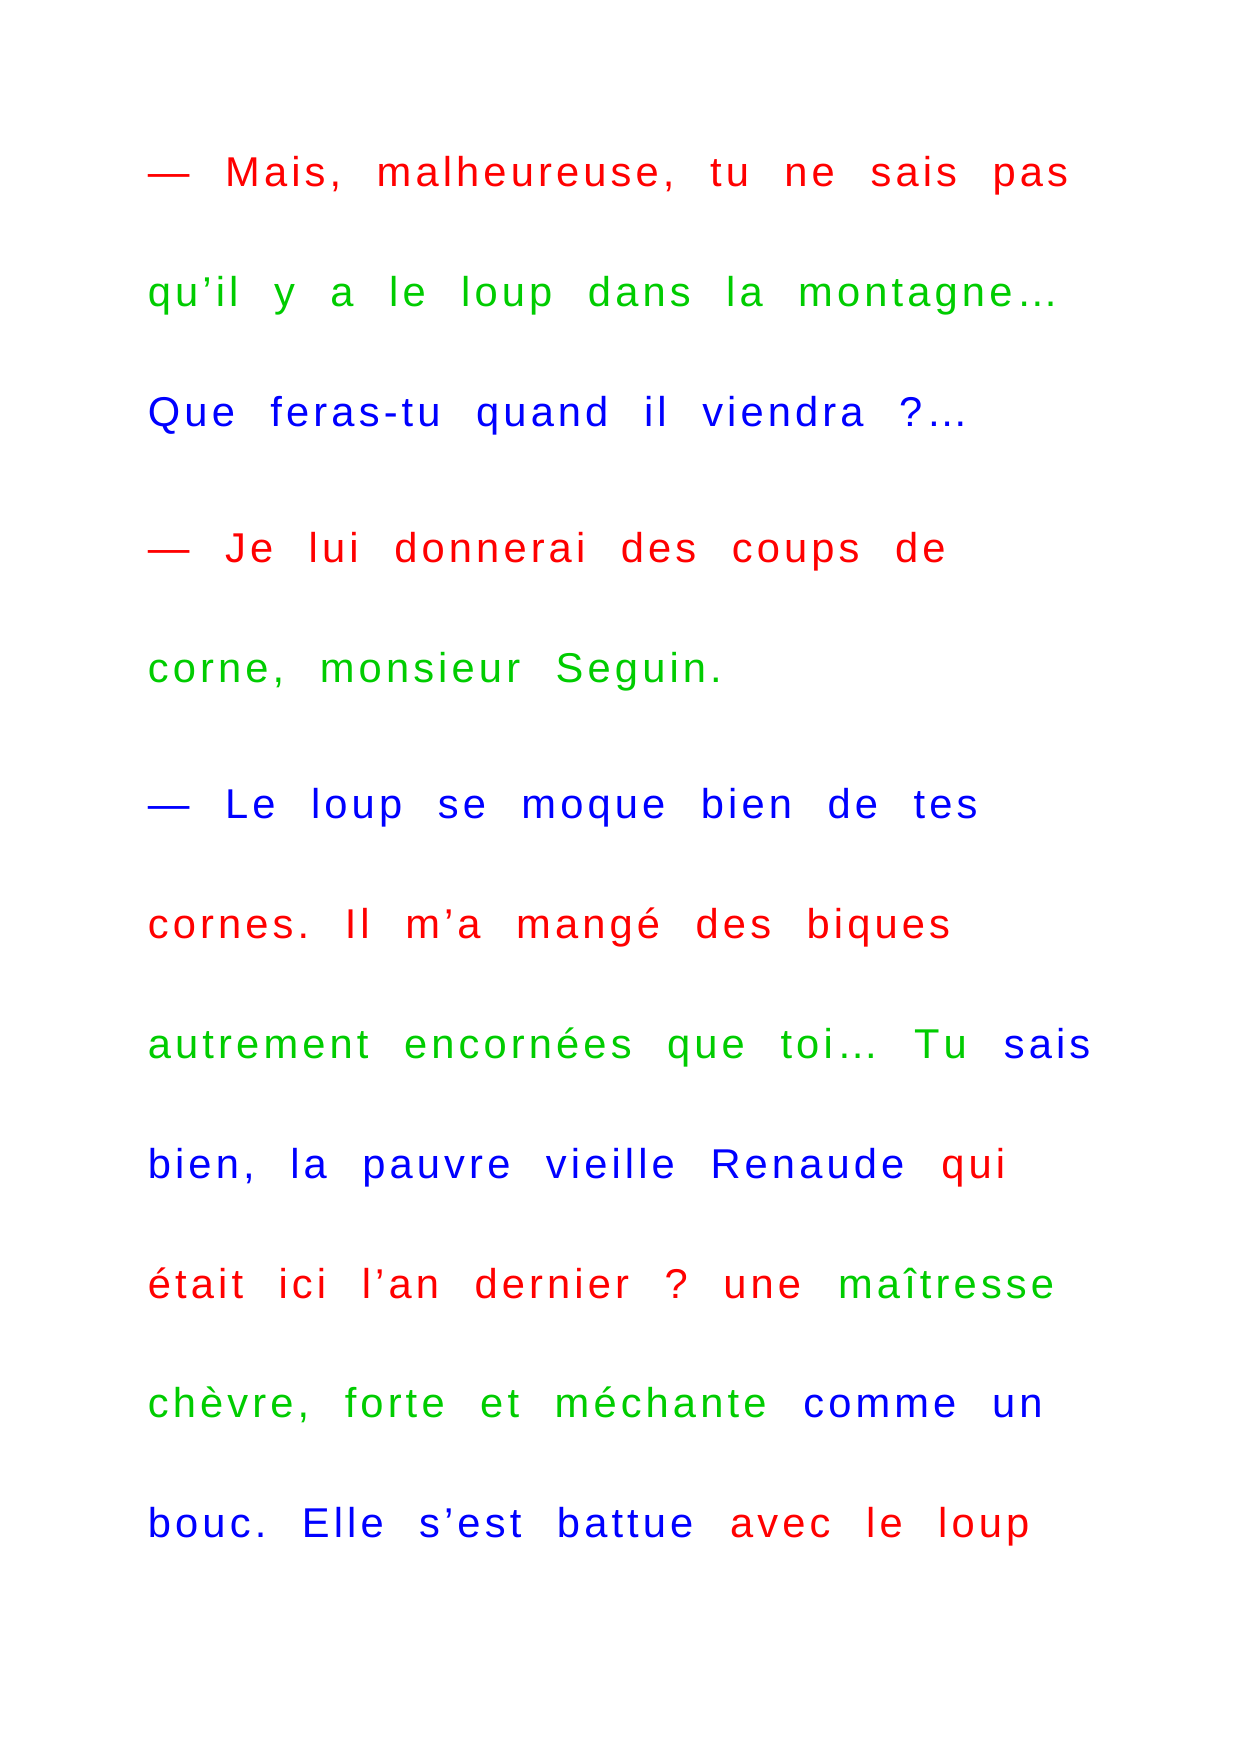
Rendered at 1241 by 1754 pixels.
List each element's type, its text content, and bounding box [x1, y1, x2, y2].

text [148, 780, 1093, 1547]
text — Je lui donnerai des coups de corne, monsieur Seguin. [148, 524, 1093, 691]
text — Mais, malheureuse, tu ne sais pas qu’il y a le loup dans la montagne… Que feras-tu quand il viendra ?… [148, 148, 1093, 435]
